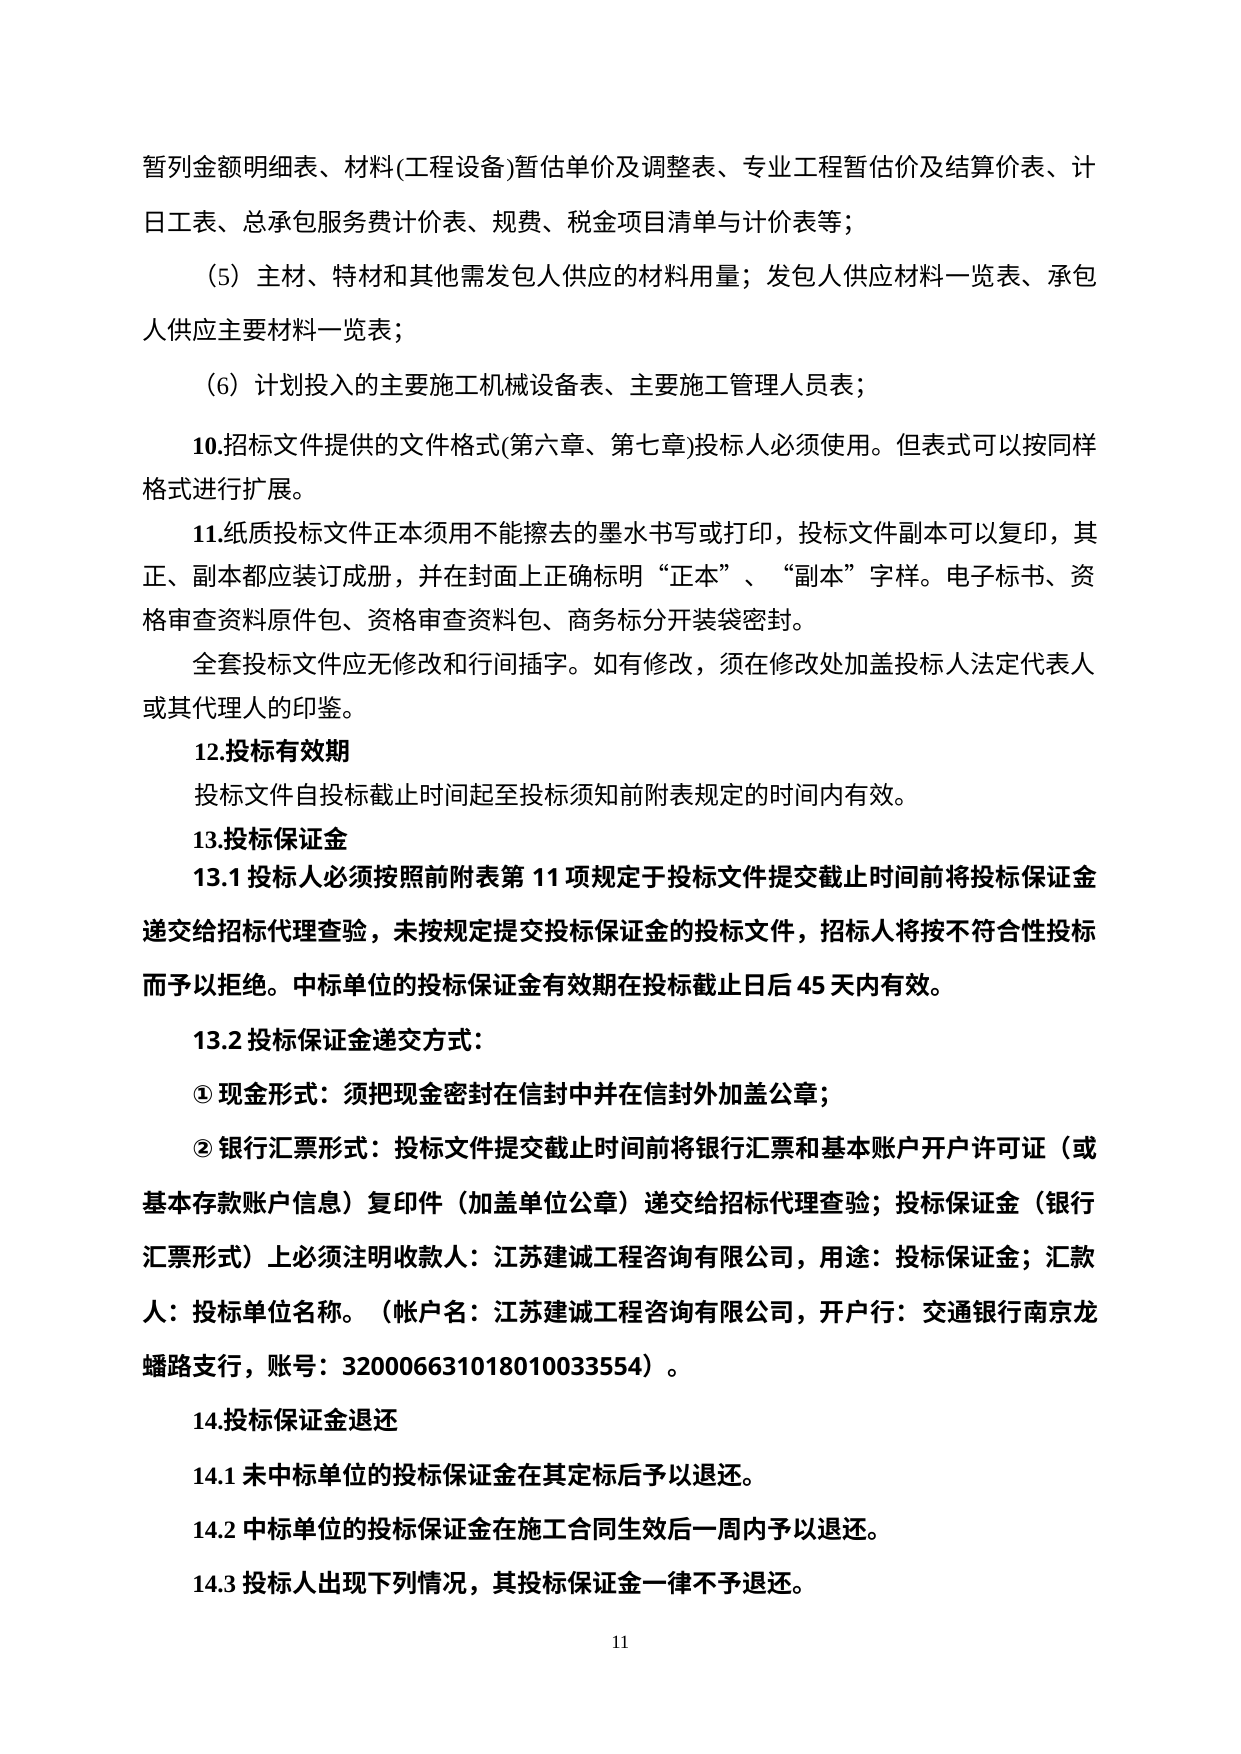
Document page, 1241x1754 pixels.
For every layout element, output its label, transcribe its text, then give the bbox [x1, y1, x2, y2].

text 13.2投标保证金递交方式： [142, 1020, 1098, 1056]
text 11.纸质投标文件正本须用不能擦去的墨水书写或打印，投标文件副本可以复印，其正、副本都应装订成册，并在封面上正确标明“正本”、“副本”字样。电子标书、资格审查资料原件包、资格审查资料包、商务标分开装袋密封。 [142, 507, 1098, 638]
text 投标文件自投标截止时间起至投标须知前附表规定的时间内有效。 [194, 769, 1098, 813]
text 12.投标有效期 [194, 726, 1098, 769]
text 全套投标文件应无修改和行间插字。如有修改，须在修改处加盖投标人法定代表人或其代理人的印鉴。 [142, 638, 1098, 726]
text 14.1 未中标单位的投标保证金在其定标后予以退还。 [142, 1455, 1098, 1491]
text ①现金形式：须把现金密封在信封中并在信封外加盖公章； [142, 1074, 1098, 1111]
text ②银行汇票形式：投标文件提交截止时间前将银行汇票和基本账户开户许可证（或基本存款账户信息）复印件（加盖单位公章）递交给招标代理查验；投标保证金（银行汇票形式）上必须注明收款人：江苏建诚工程咨询有限公司，用途：投标保证金；汇款人：投标单位名称。（帐户名：江苏建诚工程咨询有限公司，开户行：交通银行南京龙蟠路支行，账号：320006631018010033554）。 [142, 1129, 1098, 1383]
text 14.2 中标单位的投标保证金在施工合同生效后一周内予以退还。 [142, 1509, 1098, 1546]
text 13.投标保证金 [142, 813, 1098, 857]
text 13.1投标人必须按照前附表第11项规定于投标文件提交截止时间前将投标保证金递交给招标代理查验，未按规定提交投标保证金的投标文件，招标人将按不符合性投标而予以拒绝。中标单位的投标保证金有效期在投标截止日后45天内有效。 [142, 857, 1098, 1002]
text （6）计划投入的主要施工机械设备表、主要施工管理人员表； [109, 365, 1098, 401]
text 10.招标文件提供的文件格式(第六章、第七章)投标人必须使用。但表式可以按同样格式进行扩展。 [142, 419, 1098, 507]
text 14.3 投标人出现下列情况，其投标保证金一律不予退还。 [142, 1564, 1098, 1600]
text （5）主材、特材和其他需发包人供应的材料用量；发包人供应材料一览表、承包人供应主要材料一览表； [142, 256, 1098, 347]
text 14.投标保证金退还 [142, 1401, 1098, 1437]
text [142, 148, 1098, 238]
